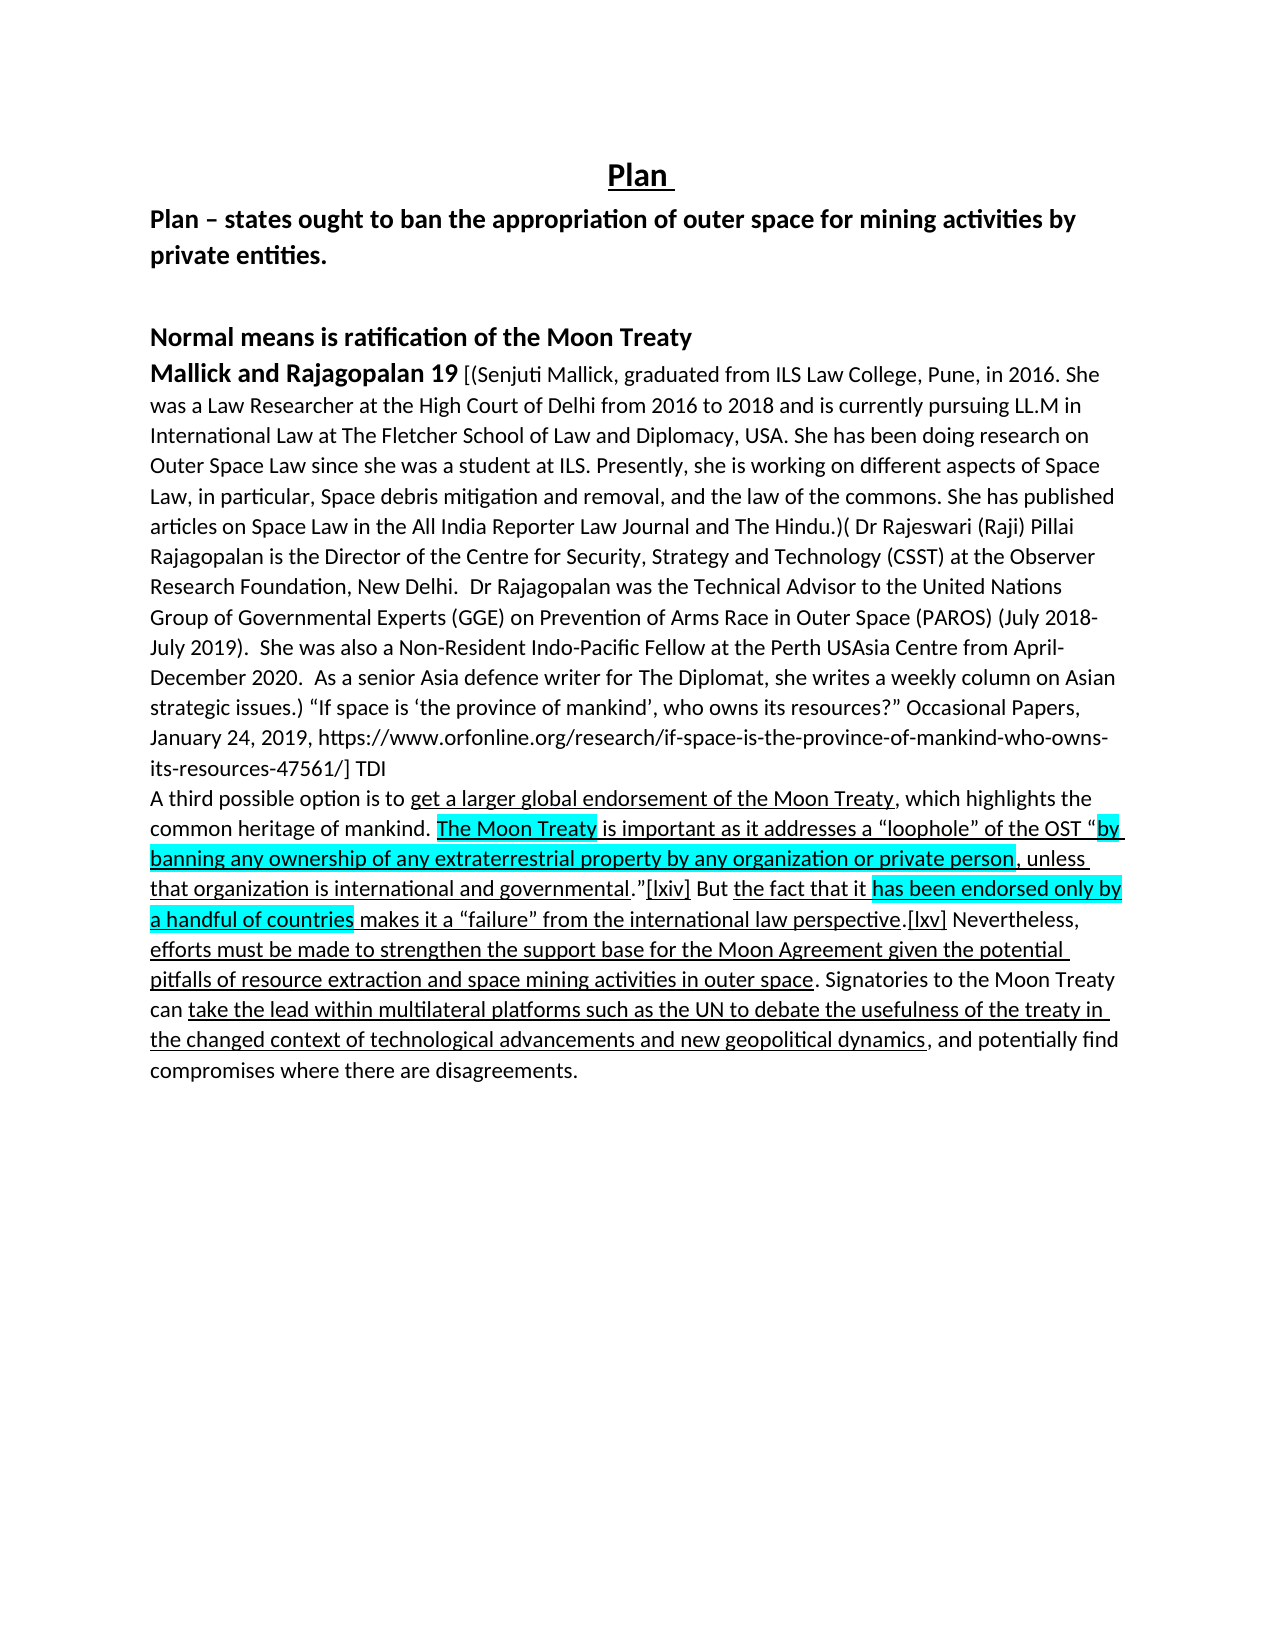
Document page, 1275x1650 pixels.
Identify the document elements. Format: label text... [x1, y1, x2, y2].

subtitle Normal means is ratification of the Moon Treaty [150, 320, 1125, 353]
subtitle Plan [150, 154, 1125, 195]
subtitle Plan – states ought to ban the appropriation of outer space for mining activities by private entities. [150, 202, 1125, 271]
text Mallick and Rajagopalan 19 [(Senjuti Mallick, graduated from ILS Law College, Pune, in 2016. She was a Law Researcher at the High Court of Delhi from 2016 to 2018 and is currently pursuing LL.M in International Law at The Fletcher School of Law and Diplomacy, USA. She has been doing research on Outer Space Law since she was a student at ILS. Presently, she is working on different aspects of Space Law, in particular, Space debris mitigation and removal, and the law of the commons. She has published articles on Space Law in the All India Reporter Law Journal and The Hindu.)( Dr Rajeswari (Raji) Pillai Rajagopalan is the Director of the Centre for Security, Strategy and Technology (CSST) at the Observer Research Foundation, New Delhi. Dr Rajagopalan was the Technical Advisor to the United Nations Group of Governmental Experts (GGE) on Prevention of Arms Race in Outer Space (PAROS) (July 2018-July 2019). She was also a Non-Resident Indo-Pacific Fellow at the Perth USAsia Centre from April-December 2020. As a senior Asia defence writer for The Diplomat, she writes a weekly column on Asian strategic issues.) “If space is ‘the province of mankind’, who owns its resources?” Occasional Papers, January 24, 2019, https://www.orfonline.org/research/if-space-is-the-province-of-mankind-who-owns-its-resources-47561/] TDI A third possible option is to get a larger global endorsement of the Moon Treaty, which highlights the common heritage of mankind. The Moon Treaty is important as it addresses a “loophole” of the OST “by banning any ownership of any extraterrestrial property by any organization or private person, unless that organization is international and governmental.”[lxiv] But the fact that it has been endorsed only by a handful of countries makes it a “failure” from the international law perspective.[lxv] Nevertheless, efforts must be made to strengthen the support base for the Moon Agreement given the potential pitfalls of resource extraction and space mining activities in outer space. Signatories to the Moon Treaty can take the lead within multilateral platforms such as the UN to debate the usefulness of the treaty in the changed context of technological advancements and new geopolitical dynamics, and potentially find compromises where there are disagreements. [150, 356, 1125, 1084]
